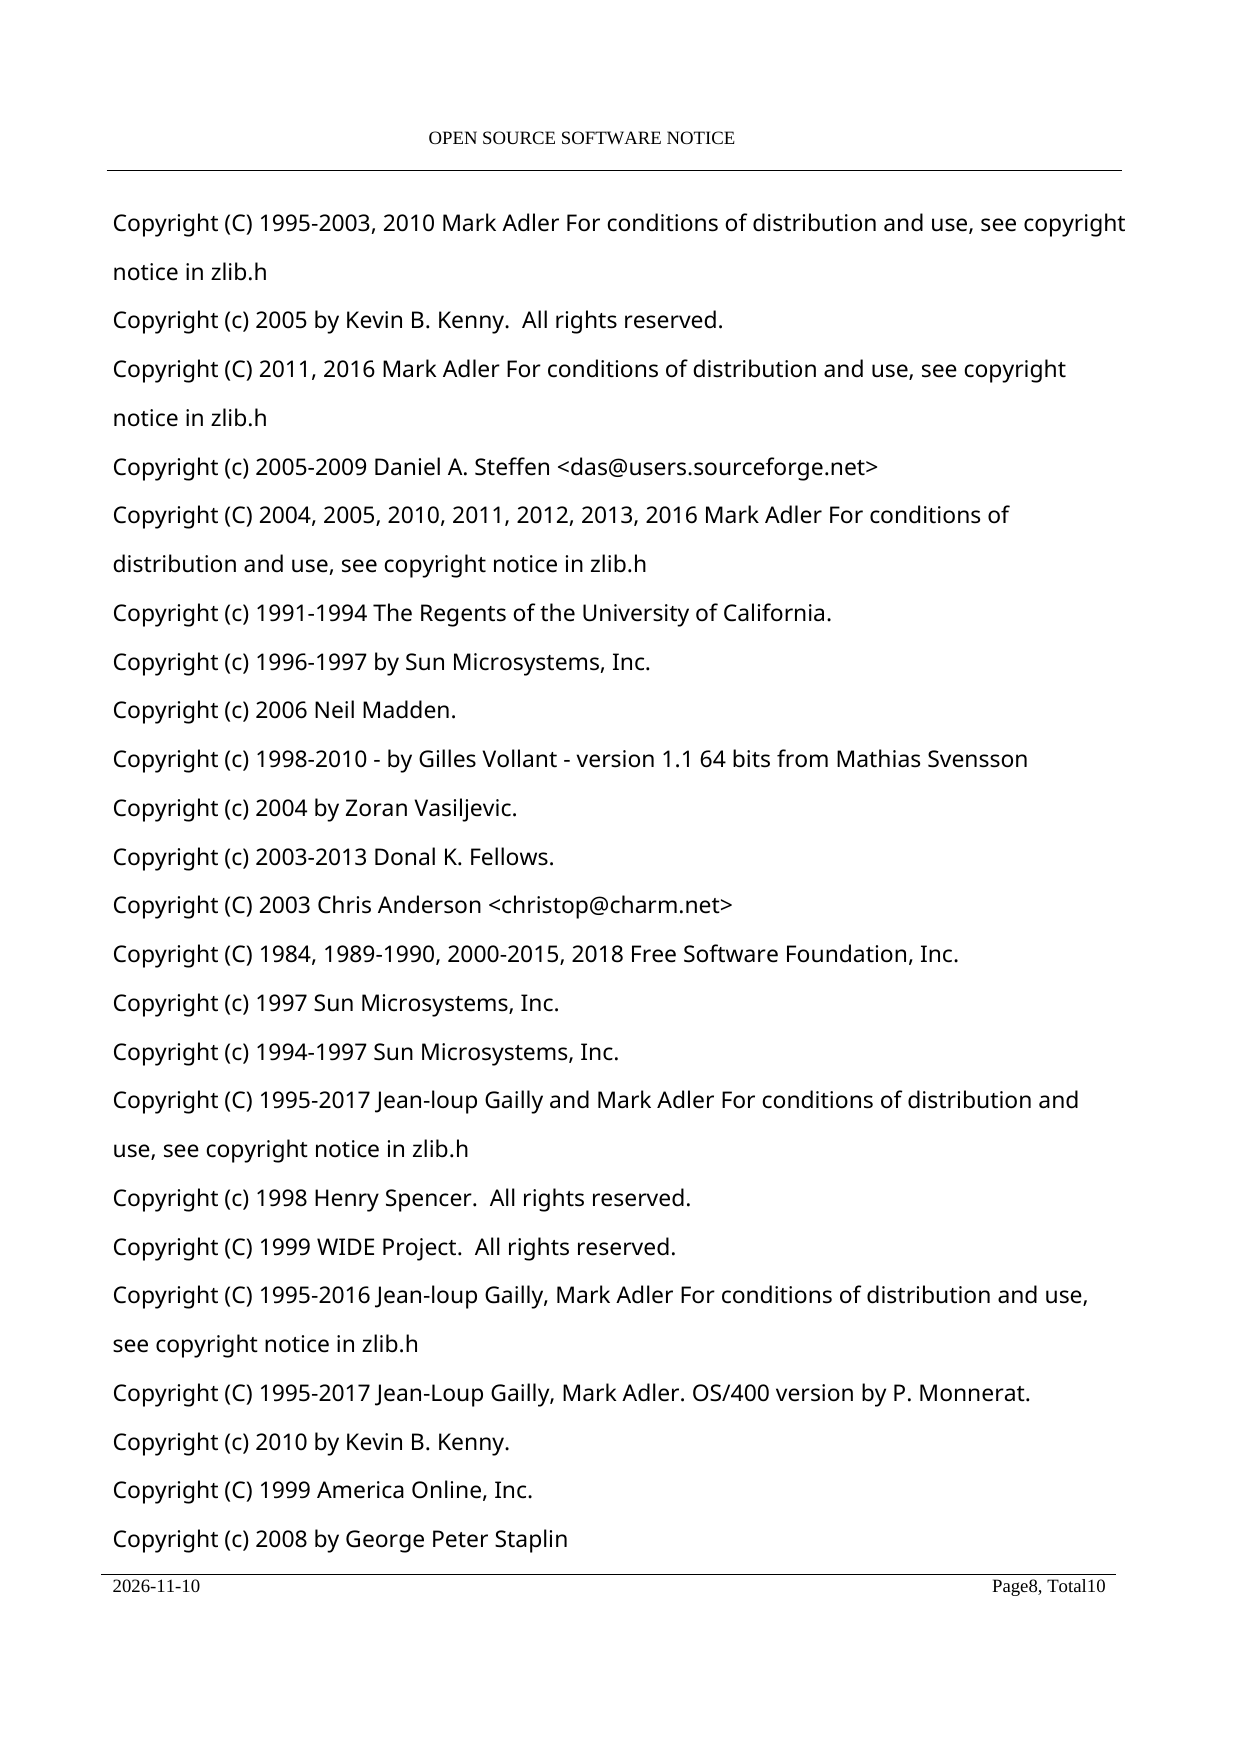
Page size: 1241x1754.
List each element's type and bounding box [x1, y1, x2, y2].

text [112, 206, 1128, 1555]
